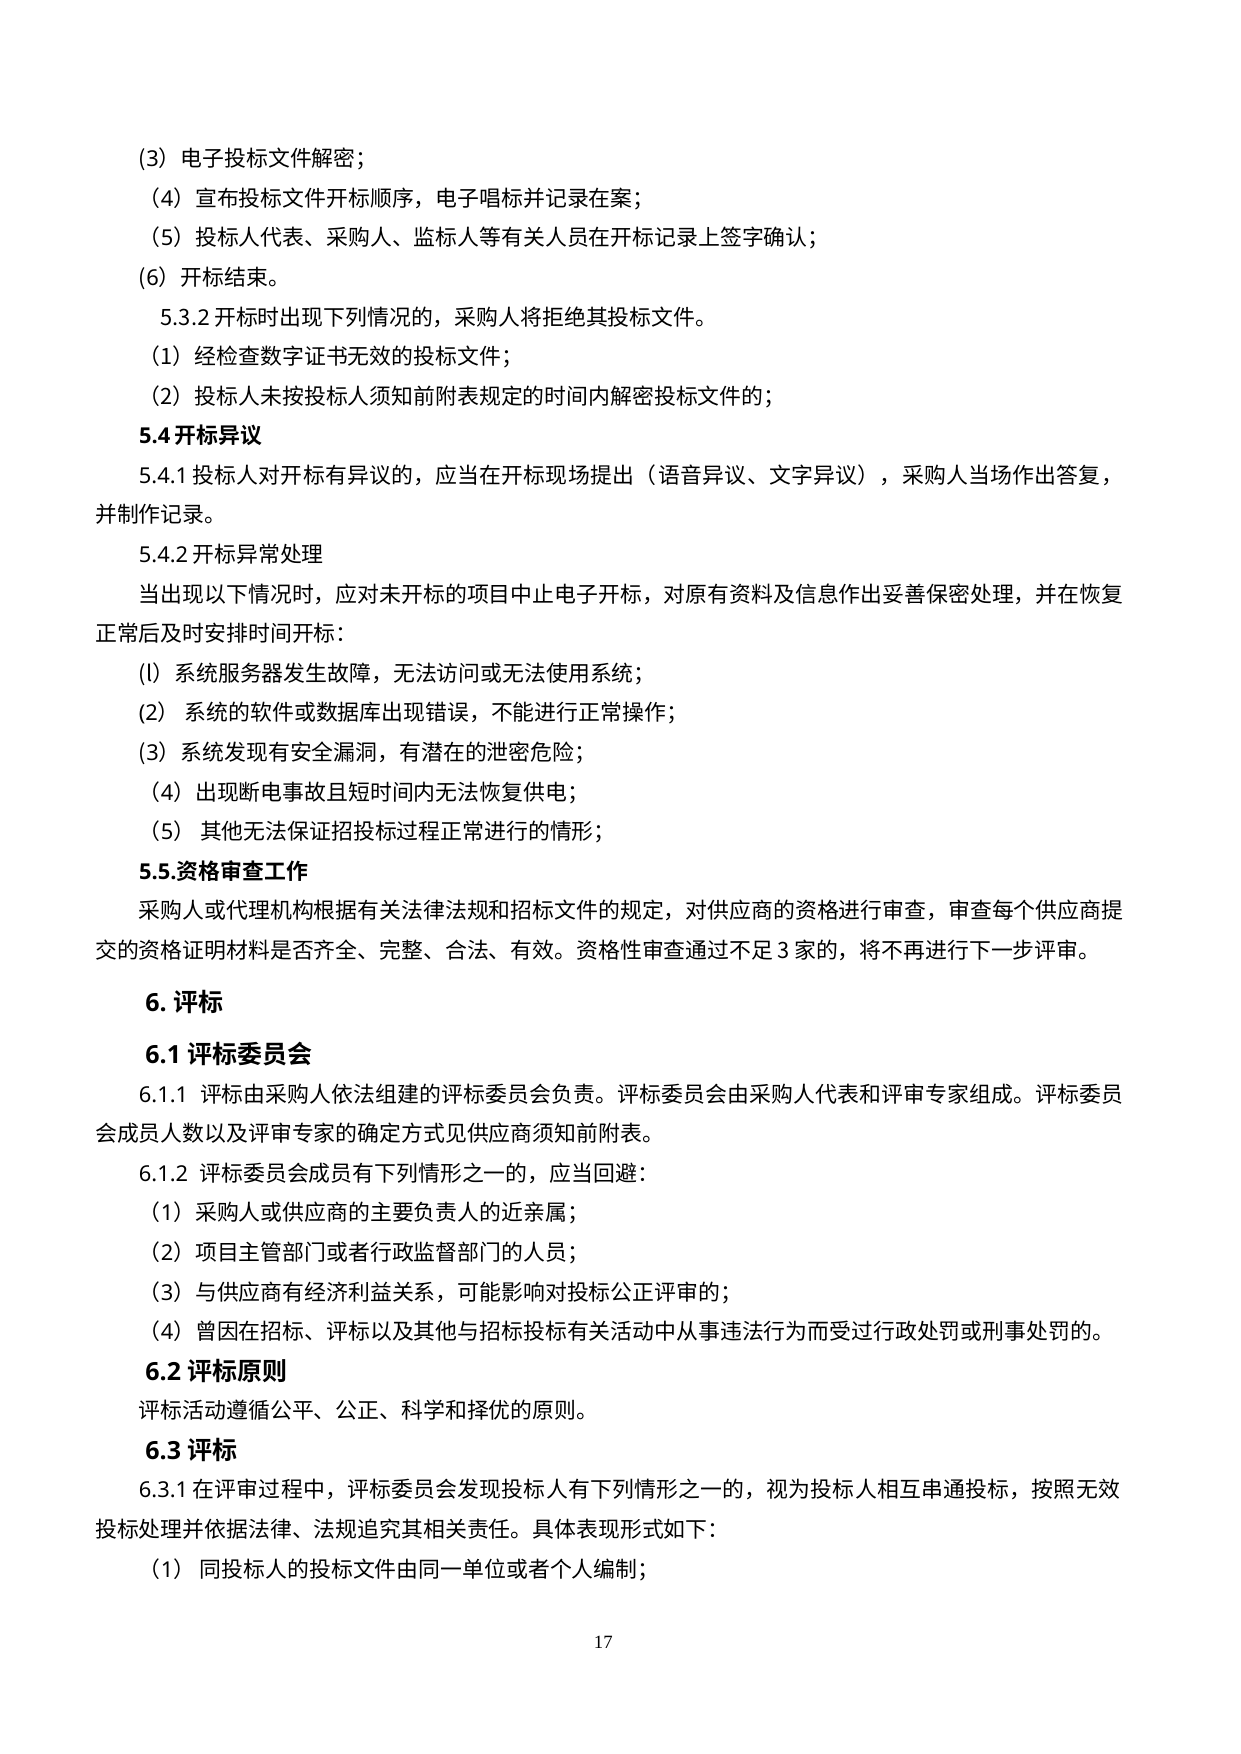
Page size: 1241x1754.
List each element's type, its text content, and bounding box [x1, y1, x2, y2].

text (6）开标结束。 [95, 256, 1124, 296]
text 5.5.资格审查工作 [95, 850, 1124, 889]
text （1）经检查数字证书无效的投标文件； [95, 335, 1124, 375]
text 6.2 评标原则 [95, 1350, 1124, 1389]
text 6.1 评标委员会 [95, 1033, 1124, 1073]
text 当出现以下情况时，应对未开标的项目中止电子开标，对原有资料及信息作出妥善保密处理，并在恢复正常后及时安排时间开标： [95, 573, 1124, 652]
text （3）与供应商有经济利益关系，可能影响对投标公正评审的； [95, 1271, 1124, 1310]
text 评标活动遵循公平、公正、科学和择优的原则。 [95, 1389, 1124, 1429]
title 6. 评标 [95, 981, 1231, 1021]
text （5）投标人代表、采购人、监标人等有关人员在开标记录上签字确认； [95, 216, 1124, 256]
text （1）采购人或供应商的主要负责人的近亲属； [95, 1191, 1124, 1231]
text (3）系统发现有安全漏洞，有潜在的泄密危险； [95, 731, 1124, 771]
text （2）项目主管部门或者行政监督部门的人员； [95, 1231, 1124, 1271]
text （4）出现断电事故且短时间内无法恢复供电； [95, 771, 1124, 810]
text 5.4.2开标异常处理 [95, 533, 1124, 573]
text 6.1.1 评标由采购人依法组建的评标委员会负责。评标委员会由采购人代表和评审专家组成。评标委员会成员人数以及评审专家的确定方式见供应商须知前附表。 [95, 1073, 1124, 1152]
text (l）系统服务器发生故障，无法访问或无法使用系统； [95, 652, 1124, 691]
text 5.4开标异议 [95, 414, 1124, 454]
text （4）宣布投标文件开标顺序，电子唱标并记录在案； [95, 177, 1124, 216]
text (3）电子投标文件解密； [95, 137, 1124, 177]
text 6.1.2 评标委员会成员有下列情形之一的，应当回避： [95, 1152, 1124, 1191]
text （5） 其他无法保证招投标过程正常进行的情形； [95, 810, 1124, 850]
text 5.3.2开标时出现下列情况的，采购人将拒绝其投标文件。 [95, 296, 1124, 335]
text 采购人或代理机构根据有关法律法规和招标文件的规定，对供应商的资格进行审查，审查每个供应商提交的资格证明材料是否齐全、完整、合法、有效。资格性审查通过不足3家的，将不再进行下一步评审。 [95, 889, 1124, 968]
text (2） 系统的软件或数据库出现错误，不能进行正常操作； [95, 691, 1124, 731]
text （4）曾因在招标、评标以及其他与招标投标有关活动中从事违法行为而受过行政处罚或刑事处罚的。 [95, 1310, 1124, 1350]
text （2）投标人未按投标人须知前附表规定的时间内解密投标文件的； [95, 375, 1124, 414]
text 6.3.1在评审过程中，评标委员会发现投标人有下列情形之一的，视为投标人相互串通投标，按照无效投标处理并依据法律、法规追究其相关责任。具体表现形式如下： [95, 1468, 1124, 1548]
text 5.4.1投标人对开标有异议的，应当在开标现场提出（语音异议、文字异议），采购人当场作出答复，并制作记录。 [95, 454, 1124, 533]
text 6.3 评标 [95, 1429, 1124, 1468]
text （1） 同投标人的投标文件由同一单位或者个人编制； [95, 1548, 1124, 1587]
